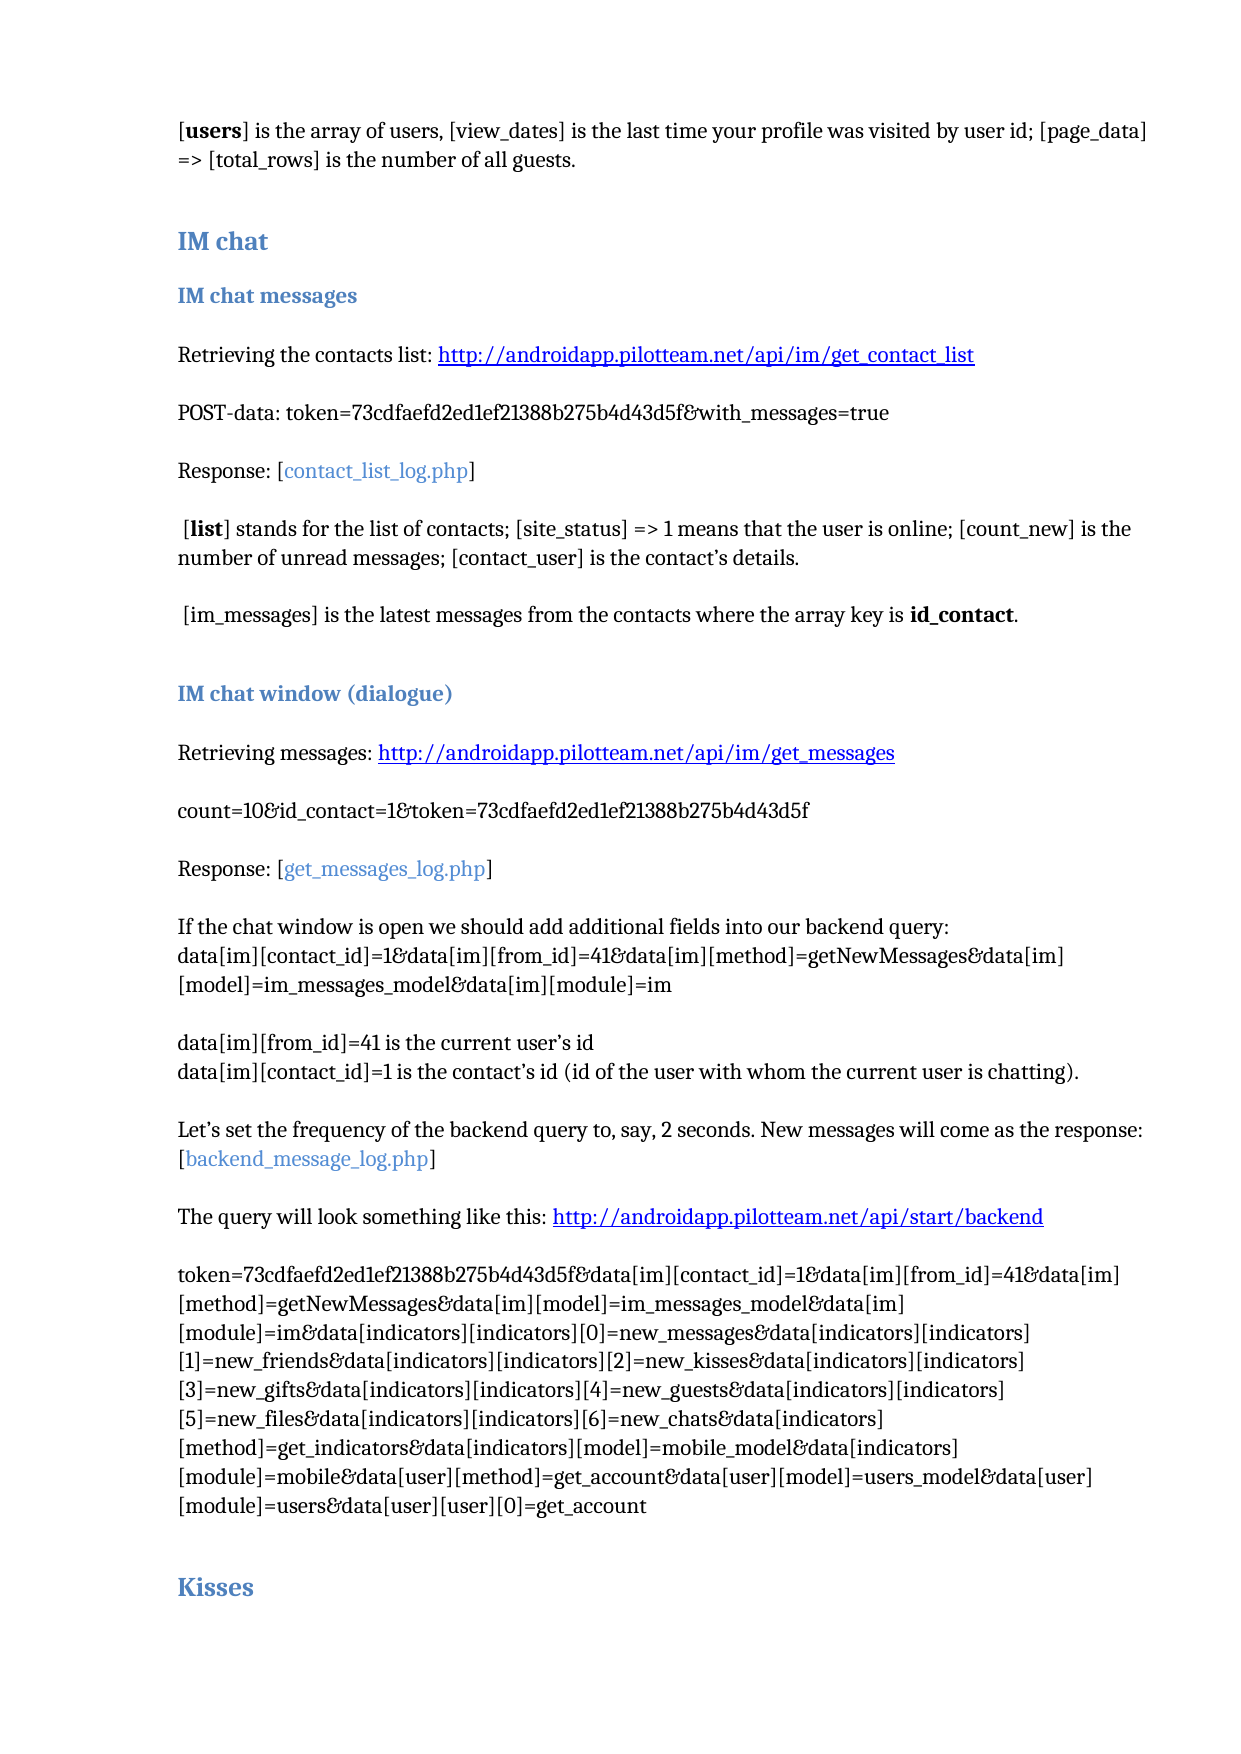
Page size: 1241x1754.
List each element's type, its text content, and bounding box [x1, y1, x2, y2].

text count=10&id_contact=1&token=73cdfaefd2ed1ef21388b275b4d43d5f [177, 798, 1152, 824]
text Response: [contact_list_log.php] [177, 457, 1152, 484]
text [users] is the array of users, [view_dates] is the last time your profile was visited by user id; [page_data] => [total_rows] is the number of all guests. [177, 118, 1152, 173]
text data[im][from_id]=41 is the current user’s id [177, 1030, 1152, 1056]
text The query will look something like this: http://androidapp.pilotteam.net/api/start/backend [177, 1203, 1152, 1230]
text Retrieving the contacts list: http://androidapp.pilotteam.net/api/im/get_contact_list [177, 342, 1152, 368]
text POST-data: token=73cdfaefd2ed1ef21388b275b4d43d5f&with_messages=true [177, 399, 1152, 426]
text [im_messages] is the latest messages from the contacts where the array key is id_contact. [177, 602, 1152, 628]
text [list] stands for the list of contacts; [site_status] => 1 means that the user is online; [count_new] is the number of unread messages; [contact_user] is the contact’s details. [177, 515, 1152, 571]
text If the chat window is open we should add additional fields into our backend query: [177, 914, 1152, 940]
text Response: [get_messages_log.php] [177, 856, 1152, 882]
text data[im][contact_id]=1&data[im][from_id]=41&data[im][method]=getNewMessages&data[im][model]=im_messages_model&data[im][module]=im [177, 943, 1152, 998]
text token=73cdfaefd2ed1ef21388b275b4d43d5f&data[im][contact_id]=1&data[im][from_id]=41&data[im][method]=getNewMessages&data[im][model]=im_messages_model&data[im][module]=im&data[indicators][indicators][0]=new_messages&data[indicators][indicators][1]=new_friends&data[indicators][indicators][2]=new_kisses&data[indicators][indicators][3]=new_gifts&data[indicators][indicators][4]=new_guests&data[indicators][indicators][5]=new_files&data[indicators][indicators][6]=new_chats&data[indicators][method]=get_indicators&data[indicators][model]=mobile_model&data[indicators][module]=mobile&data[user][method]=get_account&data[user][model]=users_model&data[user][module]=users&data[user][user][0]=get_account [177, 1261, 1152, 1519]
text data[im][contact_id]=1 is the contact’s id (id of the user with whom the current user is chatting). [177, 1059, 1152, 1085]
subtitle Kisses [177, 1572, 1152, 1603]
text Retrieving messages: http://androidapp.pilotteam.net/api/im/get_messages [177, 740, 1152, 766]
subtitle IM chat messages [177, 282, 1152, 309]
subtitle IM chat [177, 226, 1152, 257]
text Let’s set the frequency of the backend query to, say, 2 seconds. New messages will come as the response: [backend_message_log.php] [177, 1117, 1152, 1172]
subtitle IM chat window (dialogue) [177, 681, 1152, 707]
